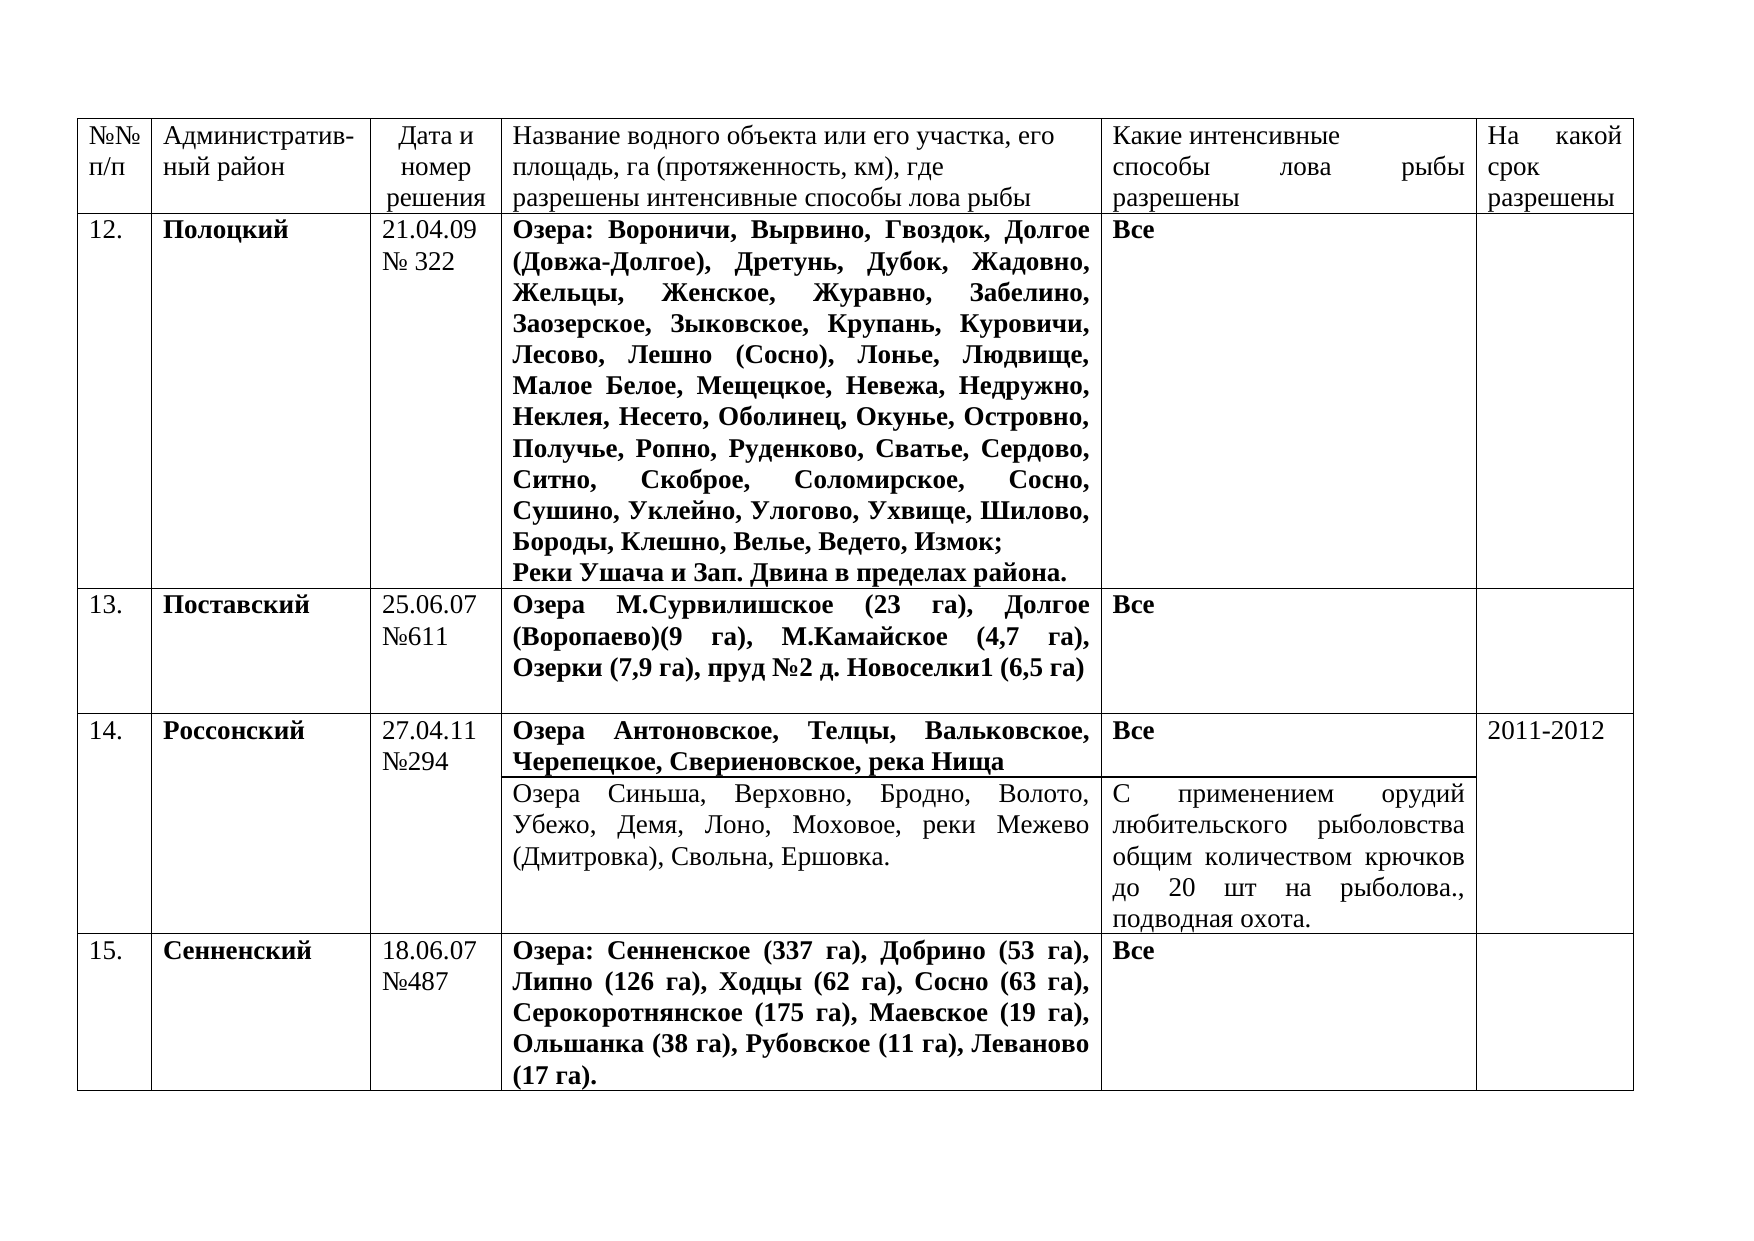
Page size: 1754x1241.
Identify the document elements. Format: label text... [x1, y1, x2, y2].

table_cell Озера М.Сурвилишское (), Долгое (Воропаево)(), М.Камайское (), Озерки (), пруд №2 д. Новоселки1 () [502, 589, 1101, 713]
table_cell 14. [78, 714, 151, 933]
table_header Какие интенсивные способы лова рыбы разрешены [1102, 119, 1476, 213]
table_cell С применением орудий любительского рыболовства общим количеством крючков до 20 шт на рыболова., подводная охота. [1102, 778, 1476, 933]
table_header Дата и номер решения [371, 119, 501, 213]
table_cell [1477, 934, 1633, 1090]
table_cell [1477, 589, 1633, 713]
table_cell Озера: Вороничи, Вырвино, Гвоздок, Долгое (Довжа-Долгое), Дретунь, Дубок, Жадовно, Жельцы, Женское, Журавно, Забелино, Заозерское, Зыковское, Крупань, Куровичи, Лесово, Лешно (Сосно), Лонье, Людвище, Малое Белое, Мещецкое, Невежа, Недружно, Неклея, Несето, Оболинец, Окунье, Островно, Получье, Ропно, Руденково, Сватье, Сердово, Ситно, Скоброе, Соломирское, Сосно, Сушино, Уклейно, Улогово, Ухвище, Шилово, Бороды, Клешно, Велье, Ведето, Измок; Реки Ушача и Зап. Двина в пределах района. [502, 214, 1101, 587]
table_cell 13. [78, 589, 151, 713]
table_cell 25.06.07 №611 [371, 589, 501, 713]
table_cell Озера Антоновское, Телцы, Вальковское, Черепецкое, Свериеновское, река Нища [502, 714, 1101, 776]
table_cell 12. [78, 214, 151, 587]
table_cell 21.04.09№ 322 [371, 214, 501, 587]
table_cell 18.06.07 №487 [371, 934, 501, 1090]
table_cell Все [1102, 714, 1476, 776]
table_cell Полоцкий [152, 214, 370, 587]
table_cell 15. [78, 934, 151, 1090]
table_header №№ п/п [78, 119, 151, 213]
table_cell Россонский [152, 714, 370, 933]
table_header Административ-ный район [152, 119, 370, 213]
table_header На какой срок разрешены [1477, 119, 1633, 213]
table_header Название водного объекта или его участка, его площадь, га (протяженность, км), где разрешены интенсивные способы лова рыбы [502, 119, 1101, 213]
table_cell Все [1102, 589, 1476, 713]
table_cell 27.04.11 №294 [371, 714, 501, 933]
table_cell Все [1102, 934, 1476, 1090]
table_cell Поставский [152, 589, 370, 713]
table_cell Озера Синьша, Верховно, Бродно, Волото, Убежо, Демя, Лоно, Моховое, реки Межево (Дмитровка), Свольна, Ершовка. [502, 778, 1101, 933]
table_cell 2011-2012 [1477, 714, 1633, 933]
table_cell Все [1102, 214, 1476, 587]
table_cell Сенненский [152, 934, 370, 1090]
table_cell Озера: Сенненское (337 га), Добрино (53 га), Липно (126 га), Ходцы (62 га), Сосно (63 га), Серокоротнянское (175 га), Маевское (19 га), Ольшанка (38 га), Рубовское (11 га), Леваново (17 га). [502, 934, 1101, 1090]
table_cell [1477, 214, 1633, 587]
